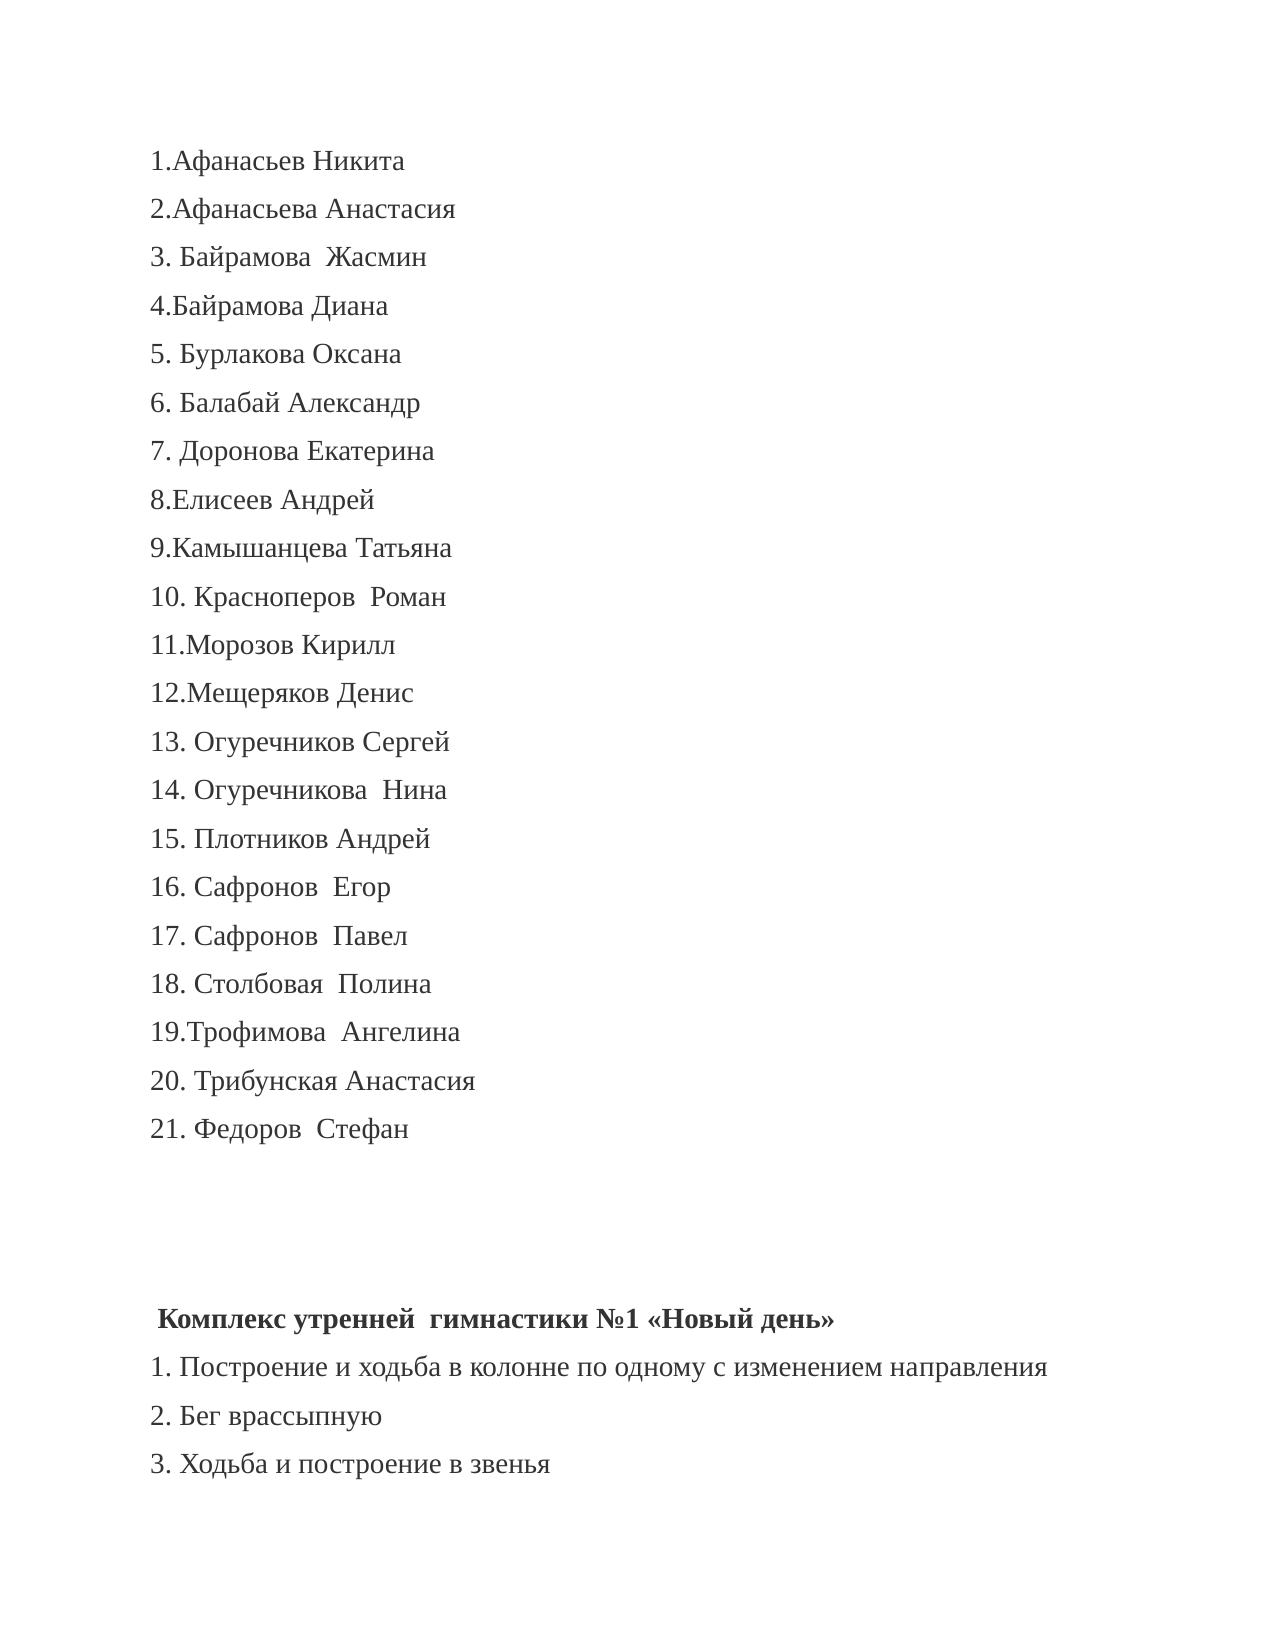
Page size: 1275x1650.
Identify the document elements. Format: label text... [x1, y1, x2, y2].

text 7. Доронова Екатерина [196, 441, 1125, 466]
text 5. Бурлакова Оксана [150, 344, 1125, 369]
text 4.Байрамова Диана [150, 295, 1125, 320]
text 21. Федоров Стефан [150, 1119, 369, 1144]
text 11.Морозов Кирилл [150, 634, 1125, 659]
text 9.Камышанцева Татьяна [150, 537, 1125, 562]
text 16. Сафронов Егор [150, 877, 234, 902]
text 1.Афанасьев Никита [203, 150, 1125, 175]
text 12.Мещеряков Денис [150, 683, 343, 708]
text 2. Бег врассыпную [150, 1405, 1125, 1430]
text 1. Построение и ходьба в колонне по одному с изменением на­правления [150, 1357, 1125, 1382]
text 17. Сафронов Павел [150, 925, 234, 950]
text 8.Елисеев Андрей [150, 489, 1125, 514]
text 1.Афанасьев Никита [150, 150, 200, 175]
text 14. Огуречникова Нина [150, 780, 1125, 805]
text 16. Сафронов Егор [237, 877, 1125, 902]
text 6. Балабай Александр [150, 392, 1125, 417]
text 19.Трофимова Ангелина [150, 1022, 240, 1047]
text 10. Красноперов Роман [150, 586, 1125, 611]
text 17. Сафронов Павел [237, 925, 1125, 950]
text 13. Огуречников Сергей [150, 731, 1125, 756]
text Комплекс утренней гимнастики №1 «Новый день» [150, 1308, 1125, 1333]
text 12.Мещеряков Денис [353, 683, 1125, 708]
text 2.Афанасьева Анастасия [203, 198, 1125, 223]
text 18. Столбовая Полина [150, 973, 1125, 998]
text 3. Байрамова Жасмин [150, 247, 1125, 272]
text 3. Ходьба и построение в звенья [150, 1454, 1125, 1479]
text 20. Трибунская Анастасия [150, 1070, 1125, 1095]
text 19.Трофимова Ангелина [243, 1022, 1125, 1047]
text 21. Федоров Стефан [372, 1119, 1125, 1144]
text 15. Плотников Андрей [150, 828, 1125, 853]
